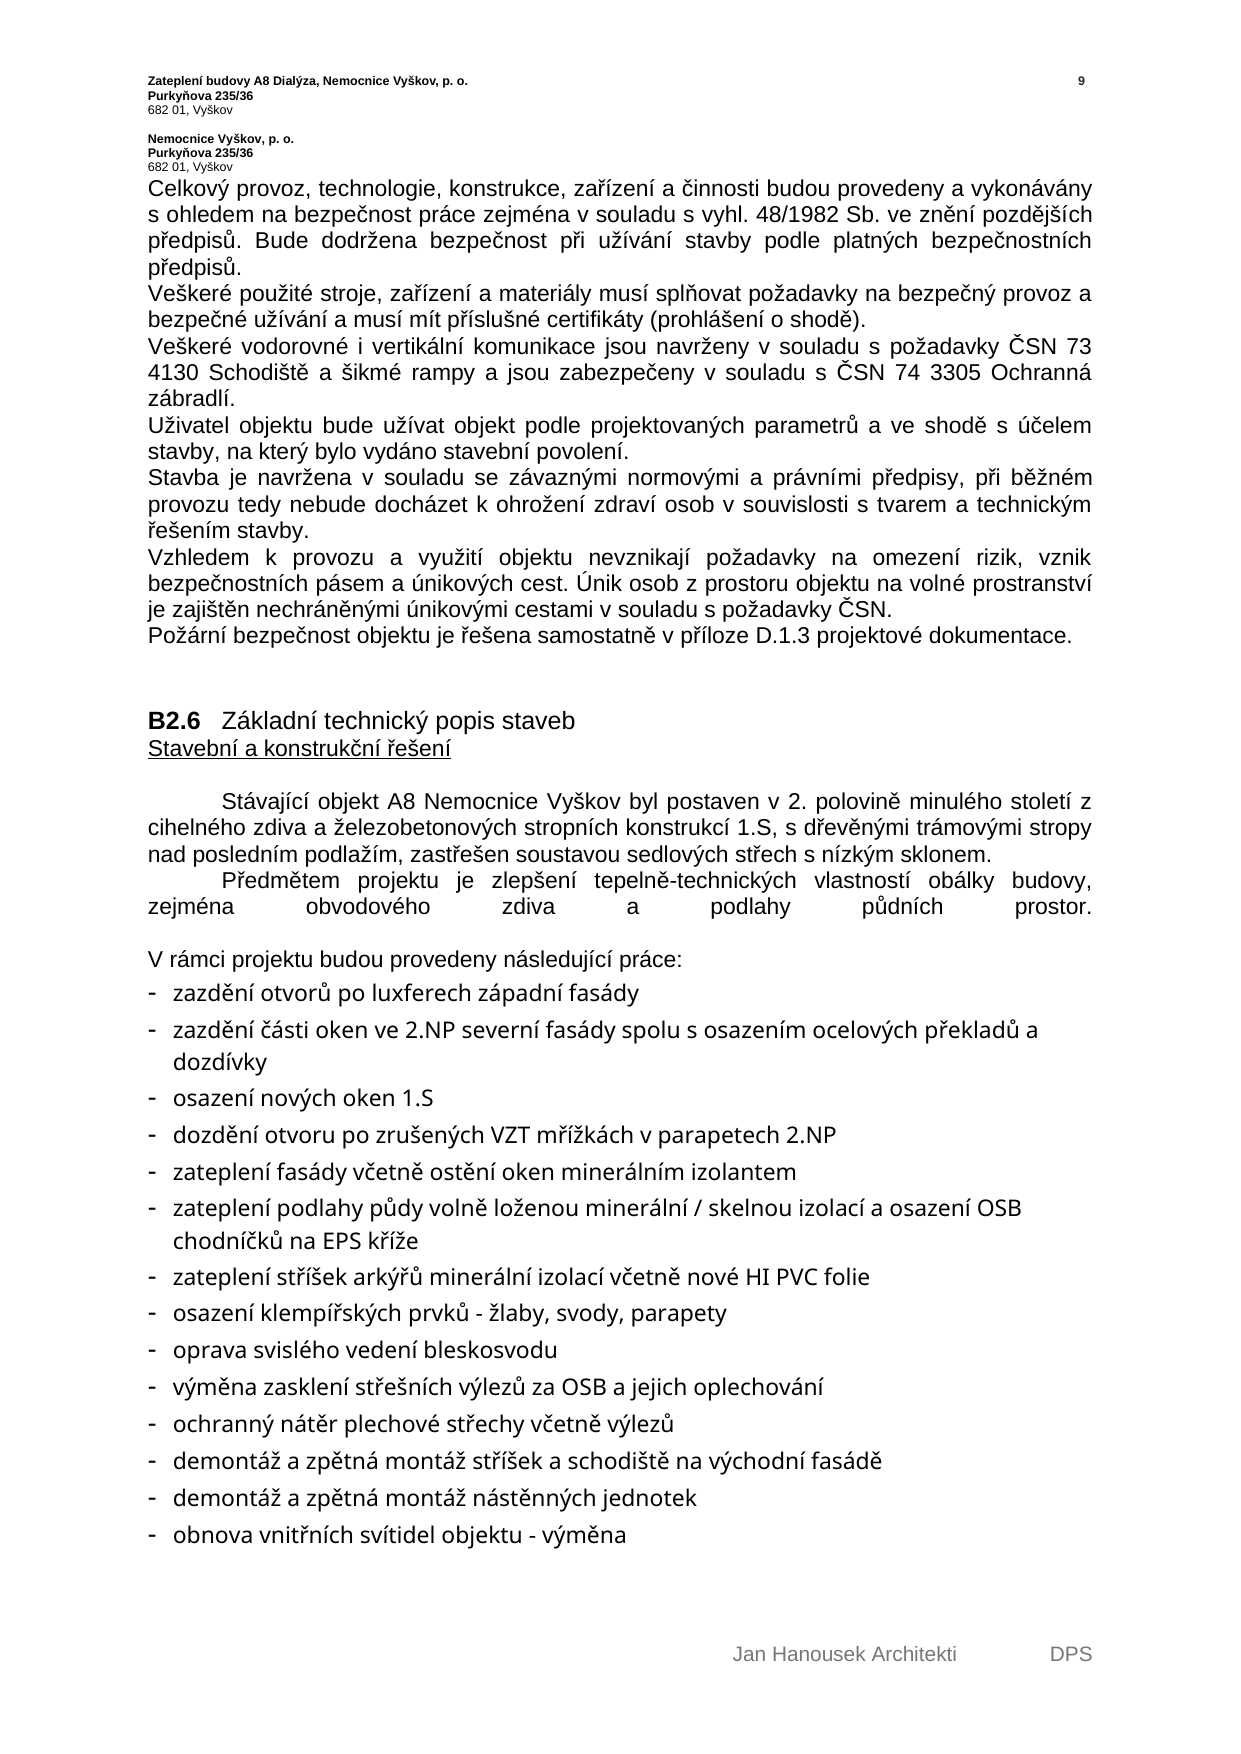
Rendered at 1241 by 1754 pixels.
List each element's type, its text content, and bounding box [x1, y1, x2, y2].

text V rámci projektu budou provedeny následující práce: [148, 946, 1092, 972]
list demontáž a zpětná montáž stříšek a schodiště na východní fasádě [148, 1440, 1092, 1477]
text Stávající objekt A8 Nemocnice Vyškov byl postaven v 2. polovině minulého století z cihelného zdiva a železobetonových stropních konstrukcí 1.S, s dřevěnými trámovými stropy nad posledním podlažím, zastřešen soustavou sedlových střech s nízkým sklonem. [148, 788, 1092, 867]
text Stavební a konstrukční řešení [148, 735, 1092, 761]
text Předmětem projektu je zlepšení tepelně-technických vlastností obálky budovy, zejména obvodového zdiva a podlahy půdních prostor. [148, 867, 1092, 946]
list zazdění otvorů po luxferech západní fasády [148, 972, 1092, 1009]
text Veškeré použité stroje, zařízení a materiály musí splňovat požadavky na bezpečný provoz a bezpečné užívání a musí mít příslušné certifikáty (prohlášení o shodě). [148, 280, 1092, 333]
text Stavba je navržena v souladu se závaznými normovými a právními předpisy, při běžném provozu tedy nebude docházet k ohrožení zdraví osob v souvislosti s tvarem a technickým řešením stavby. [148, 464, 1092, 543]
list oprava svislého vedení bleskosvodu [148, 1330, 1092, 1367]
list zateplení stříšek arkýřů minerální izolací včetně nové HI PVC folie [148, 1256, 1092, 1293]
list dozdění otvoru po zrušených VZT mřížkách v parapetech 2.NP [148, 1114, 1092, 1151]
text Veškeré vodorovné i vertikální komunikace jsou navrženy v souladu s požadavky ČSN 73 4130 Schodiště a šikmé rampy a jsou zabezpečeny v souladu s ČSN 74 3305 Ochranná zábradlí. [148, 333, 1092, 412]
text B2.6 Základní technický popis staveb [148, 706, 1092, 735]
list zazdění části oken ve 2.NP severní fasády spolu s osazením ocelových překladů a dozdívky [148, 1009, 1092, 1077]
list zateplení fasády včetně ostění oken minerálním izolantem [148, 1151, 1092, 1188]
list osazení klempířských prvků - žlaby, svody, parapety [148, 1293, 1092, 1330]
text Celkový provoz, technologie, konstrukce, zařízení a činnosti budou provedeny a vykonávány s ohledem na bezpečnost práce zejména v souladu s vyhl. 48/1982 Sb. ve znění pozdějších předpisů. Bude dodržena bezpečnost při užívání stavby podle platných bezpečnostních předpisů. [148, 174, 1092, 280]
list výměna zasklení střešních výlezů za OSB a jejich oplechování [148, 1367, 1092, 1403]
list obnova vnitřních svítidel objektu - výměna [148, 1514, 1092, 1551]
text Vzhledem k provozu a využití objektu nevznikají požadavky na omezení rizik, vznik bezpečnostních pásem a únikových cest. Únik osob z prostoru objektu na volné prostranství je zajištěn nechráněnými únikovými cestami v souladu s požadavky ČSN. [148, 543, 1092, 622]
list demontáž a zpětná montáž nástěnných jednotek [148, 1477, 1092, 1514]
text Požární bezpečnost objektu je řešena samostatně v příloze D.1.3 projektové dokumentace. [148, 622, 1092, 649]
text Uživatel objektu bude užívat objekt podle projektovaných parametrů a ve shodě s účelem stavby, na který bylo vydáno stavební povolení. [148, 412, 1092, 464]
list zateplení podlahy půdy volně loženou minerální / skelnou izolací a osazení OSB chodníčků na EPS kříže [148, 1188, 1092, 1256]
list ochranný nátěr plechové střechy včetně výlezů [148, 1403, 1092, 1440]
list osazení nových oken 1.S [148, 1077, 1092, 1114]
